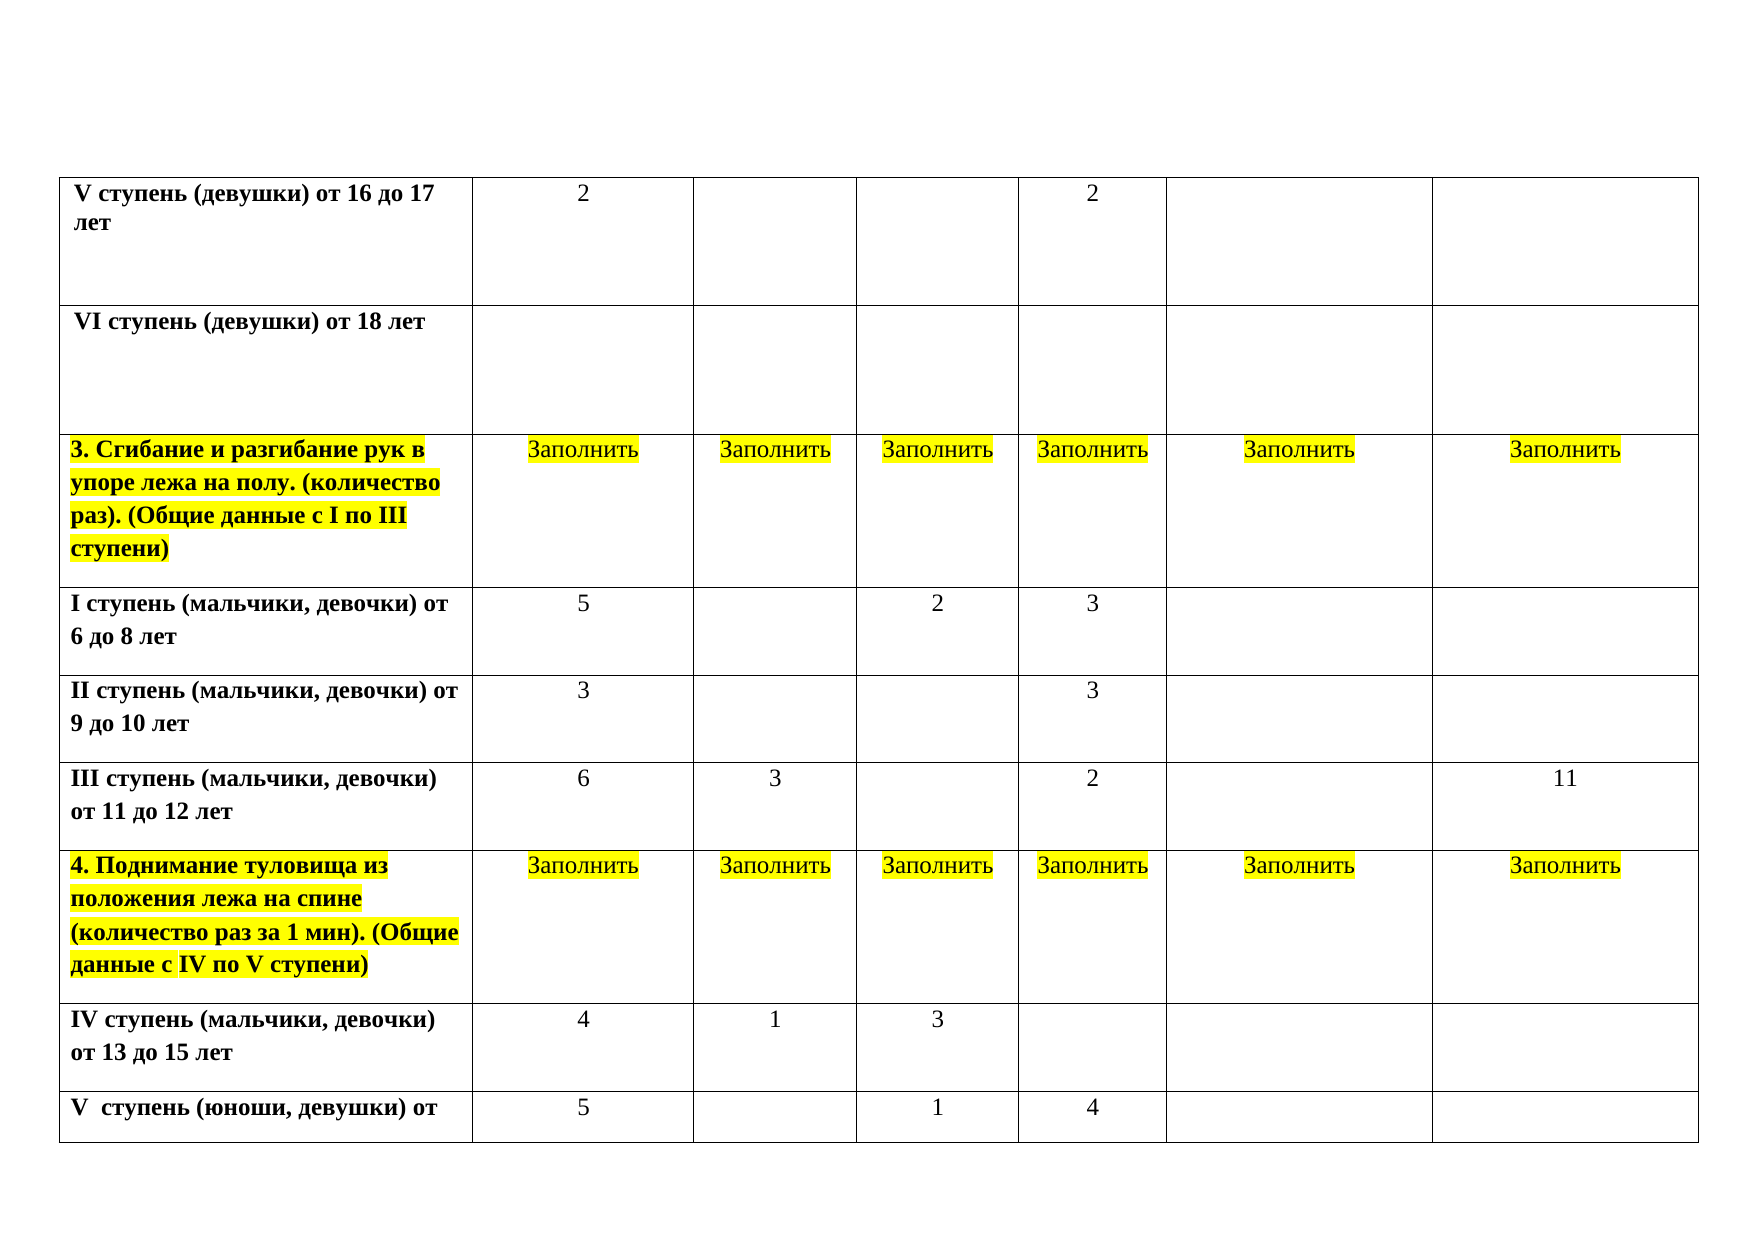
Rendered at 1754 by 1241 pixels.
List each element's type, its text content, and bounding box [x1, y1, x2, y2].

table_cell [1433, 1092, 1698, 1142]
table_cell VI ступень (девушки) от 18 лет [60, 306, 472, 433]
table_cell [1167, 588, 1432, 674]
table_cell Заполнить [1433, 435, 1698, 587]
table_cell 1 [857, 1092, 1018, 1142]
table_cell 4. Поднимание туловища из положения лежа на спине (количество раз за 1 мин). (Общие данные с IV по V ступени) [60, 851, 472, 1003]
table_cell [473, 306, 693, 433]
table_cell [694, 676, 856, 762]
table_cell [857, 676, 1018, 762]
table_cell 2 [1019, 763, 1166, 849]
table_cell [1019, 306, 1166, 433]
table_cell [694, 588, 856, 674]
table_cell 11 [1433, 763, 1698, 849]
table_cell Заполнить [1019, 851, 1166, 1003]
table_cell IV ступень (мальчики, девочки) от 13 до 15 лет [60, 1004, 472, 1091]
table_cell 3 [473, 676, 693, 762]
table_cell 6 [473, 763, 693, 849]
table_cell Заполнить [857, 435, 1018, 587]
table_cell 5 [473, 1092, 693, 1142]
table_cell Заполнить [1167, 435, 1432, 587]
table_cell Заполнить [1433, 851, 1698, 1003]
table_cell [694, 306, 856, 433]
table_cell Заполнить [473, 851, 693, 1003]
table_cell 2 [473, 178, 693, 305]
table_cell 3 [857, 1004, 1018, 1091]
table_cell 4 [473, 1004, 693, 1091]
table_cell II ступень (мальчики, девочки) от 9 до 10 лет [60, 676, 472, 762]
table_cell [60, 1092, 472, 1142]
table_cell [1433, 306, 1698, 433]
table_cell [1167, 763, 1432, 849]
table_cell [857, 178, 1018, 305]
table_cell [1167, 178, 1432, 305]
table_cell [1433, 1004, 1698, 1091]
table_cell [1019, 1004, 1166, 1091]
table_cell [1167, 1092, 1432, 1142]
table_cell 3 [1019, 588, 1166, 674]
table_cell 1 [694, 1004, 856, 1091]
table_cell Заполнить [1019, 435, 1166, 587]
table_cell 2 [1019, 178, 1166, 305]
table_cell III ступень (мальчики, девочки) от 11 до 12 лет [60, 763, 472, 849]
table_cell I ступень (мальчики, девочки) от 6 до 8 лет [60, 588, 472, 674]
table_cell Заполнить [473, 435, 693, 587]
table_cell 5 [473, 588, 693, 674]
table_cell [694, 1092, 856, 1142]
table_cell Заполнить [1167, 851, 1432, 1003]
table_cell 3 [1019, 676, 1166, 762]
table_cell [857, 306, 1018, 433]
table_cell [694, 178, 856, 305]
table_cell [1433, 588, 1698, 674]
table_cell 2 [857, 588, 1018, 674]
table_cell 4 [1019, 1092, 1166, 1142]
table_cell [1167, 306, 1432, 433]
table_cell Заполнить [694, 851, 856, 1003]
table_cell 3 [694, 763, 856, 849]
table_cell 3. Сгибание и разгибание рук в упоре лежа на полу. (количество раз). (Общие данные с I по III ступени) [60, 435, 472, 587]
table_cell [857, 763, 1018, 849]
table_cell V ступень (девушки) от 16 до 17 лет [60, 178, 472, 305]
table_cell [1433, 178, 1698, 305]
table_cell [1433, 676, 1698, 762]
table_cell Заполнить [857, 851, 1018, 1003]
table_cell [1167, 676, 1432, 762]
table_cell Заполнить [694, 435, 856, 587]
table_cell [1167, 1004, 1432, 1091]
